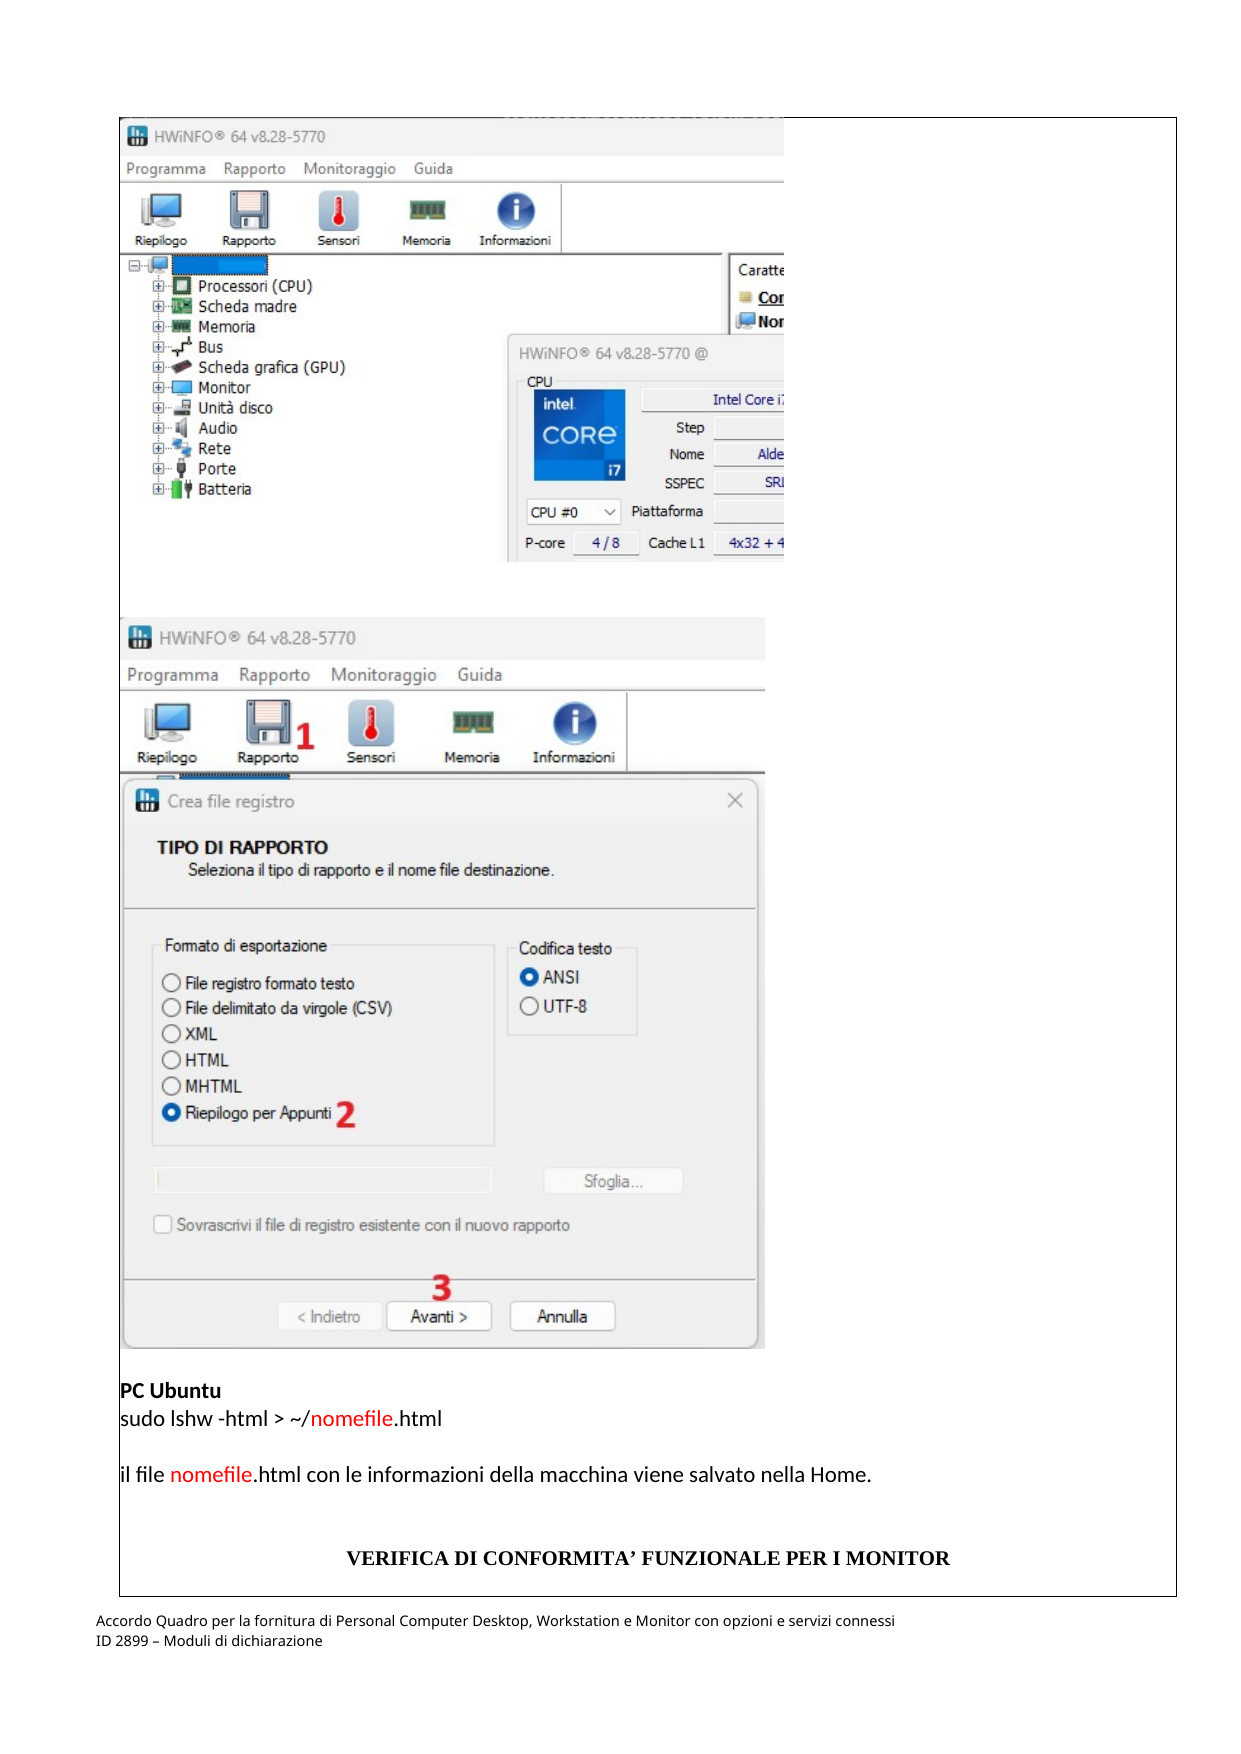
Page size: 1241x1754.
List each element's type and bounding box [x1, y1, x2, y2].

picture [120, 617, 766, 1349]
picture [120, 117, 784, 562]
table_cell [120, 118, 1176, 1596]
